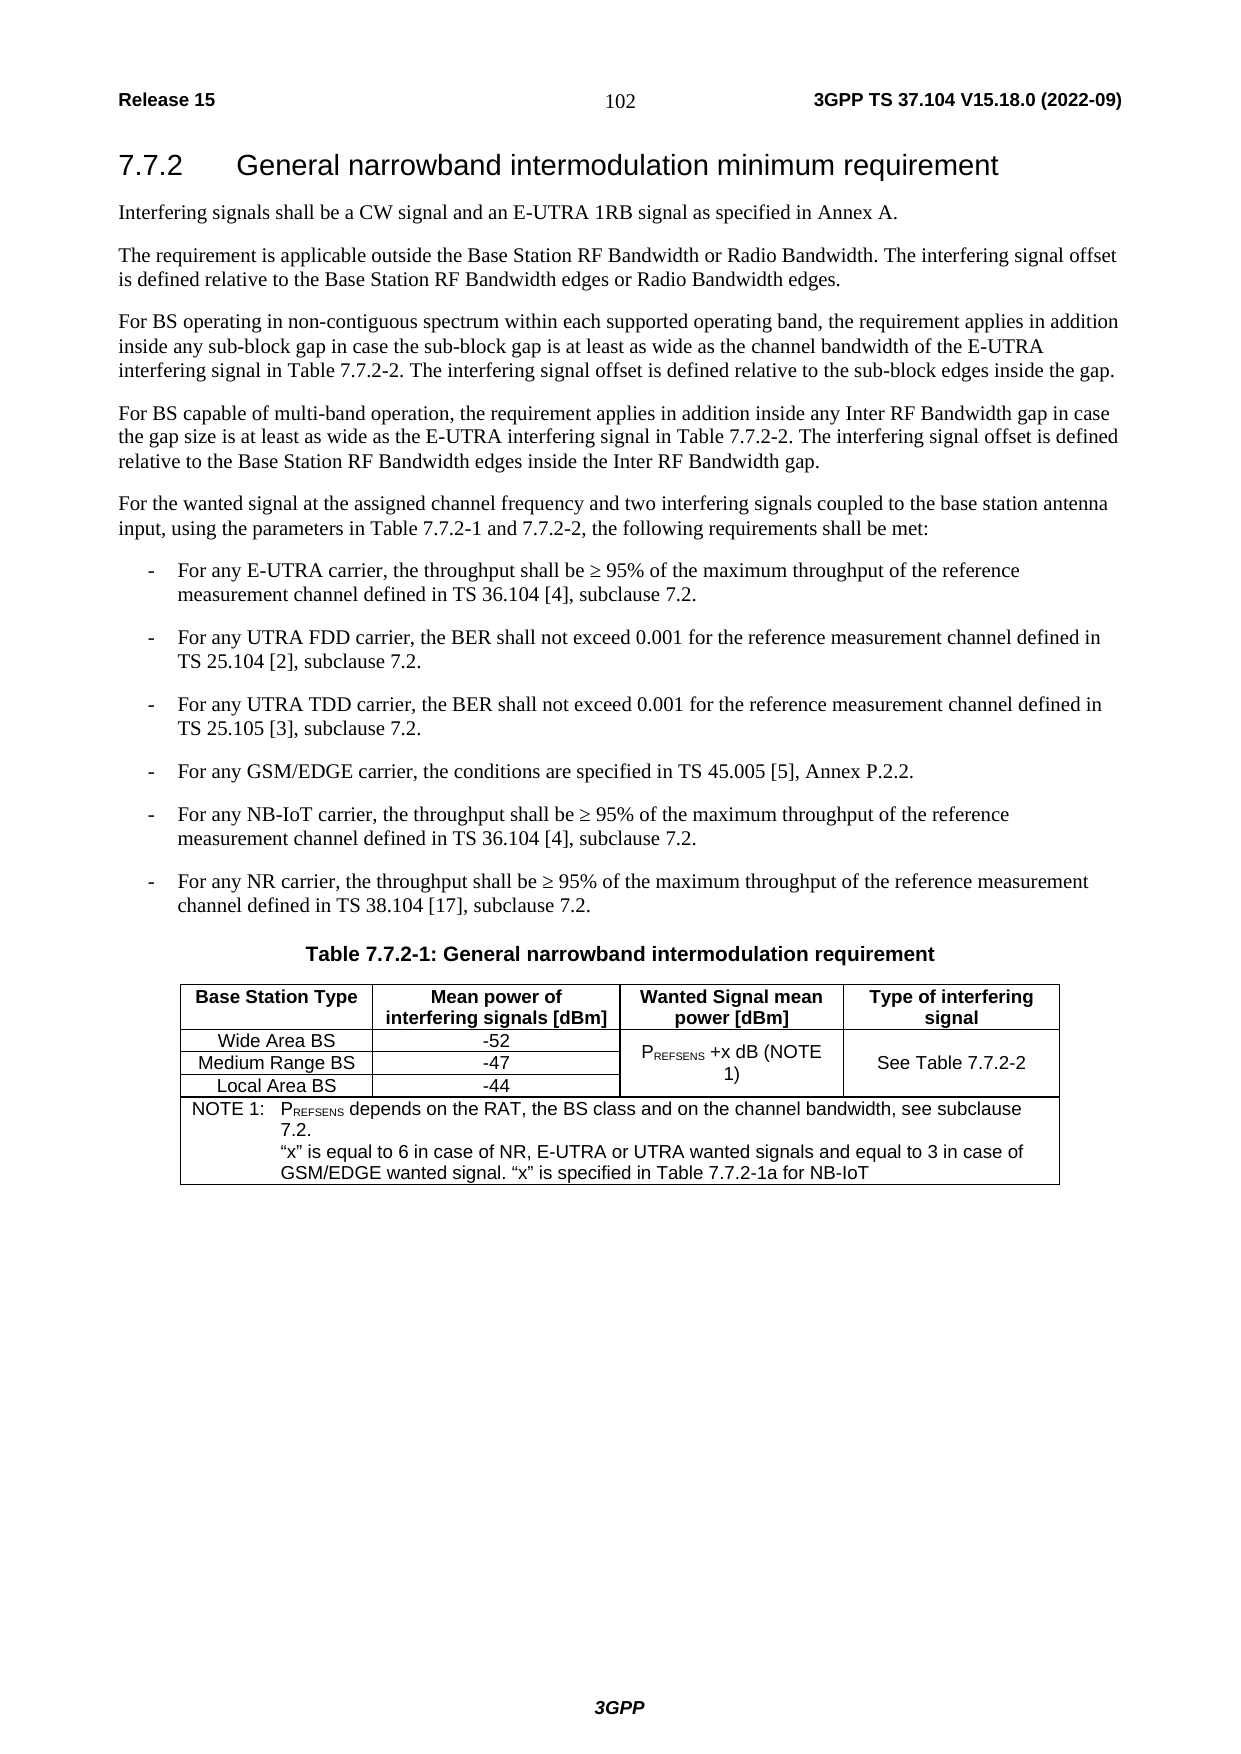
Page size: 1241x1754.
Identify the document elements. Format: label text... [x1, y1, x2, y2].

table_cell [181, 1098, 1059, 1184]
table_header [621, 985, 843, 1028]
text - For any E-UTRA carrier, the throughput shall be ≥ 95% of the maximum throughput of the reference measurement channel defined in TS 36.104 [4], subclause 7.2. [148, 558, 1122, 606]
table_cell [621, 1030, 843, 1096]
subtitle 7.7.2 General narrowband intermodulation minimum requirement [118, 147, 1122, 181]
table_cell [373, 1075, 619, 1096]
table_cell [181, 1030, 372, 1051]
text - For any GSM/EDGE carrier, the conditions are specified in TS 45.005 [5], Annex P.2.2. [148, 759, 1122, 783]
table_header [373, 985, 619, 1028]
text - For any UTRA TDD carrier, the BER shall not exceed 0.001 for the reference measurement channel defined in TS 25.105 [3], subclause 7.2. [148, 692, 1122, 740]
text The requirement is applicable outside the Base Station RF Bandwidth or Radio Bandwidth. The interfering signal offset is defined relative to the Base Station RF Bandwidth edges or Radio Bandwidth edges. [118, 243, 1122, 291]
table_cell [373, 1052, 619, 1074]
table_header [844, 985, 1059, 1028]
text - For any NB-IoT carrier, the throughput shall be ≥ 95% of the maximum throughput of the reference measurement channel defined in TS 36.104 [4], subclause 7.2. [148, 802, 1122, 850]
text For BS operating in non-contiguous spectrum within each supported operating band, the requirement applies in addition inside any sub-block gap in case the sub-block gap is at least as wide as the channel bandwidth of the E-UTRA interfering signal in Table 7.7.2-2. The interfering signal offset is defined relative to the sub-block edges inside the gap. [118, 309, 1122, 382]
text Table 7.7.2-1: General narrowband intermodulation requirement [118, 942, 1122, 966]
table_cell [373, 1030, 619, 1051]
text - For any UTRA FDD carrier, the BER shall not exceed 0.001 for the reference measurement channel defined in TS 25.104 [2], subclause 7.2. [148, 625, 1122, 673]
text For the wanted signal at the assigned channel frequency and two interfering signals coupled to the base station antenna input, using the parameters in Table 7.7.2-1 and 7.7.2-2, the following requirements shall be met: [118, 491, 1122, 539]
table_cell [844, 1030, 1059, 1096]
text Interfering signals shall be a CW signal and an E-UTRA 1RB signal as specified in Annex A. [118, 200, 1122, 224]
text For BS capable of multi-band operation, the requirement applies in addition inside any Inter RF Bandwidth gap in case the gap size is at least as wide as the E-UTRA interfering signal in Table 7.7.2-2. The interfering signal offset is defined relative to the Base Station RF Bandwidth edges inside the Inter RF Bandwidth gap. [118, 400, 1122, 473]
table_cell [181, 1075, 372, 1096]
text - For any NR carrier, the throughput shall be ≥ 95% of the maximum throughput of the reference measurement channel defined in TS 38.104 [17], subclause 7.2. [148, 868, 1122, 917]
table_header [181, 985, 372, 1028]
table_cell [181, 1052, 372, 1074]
